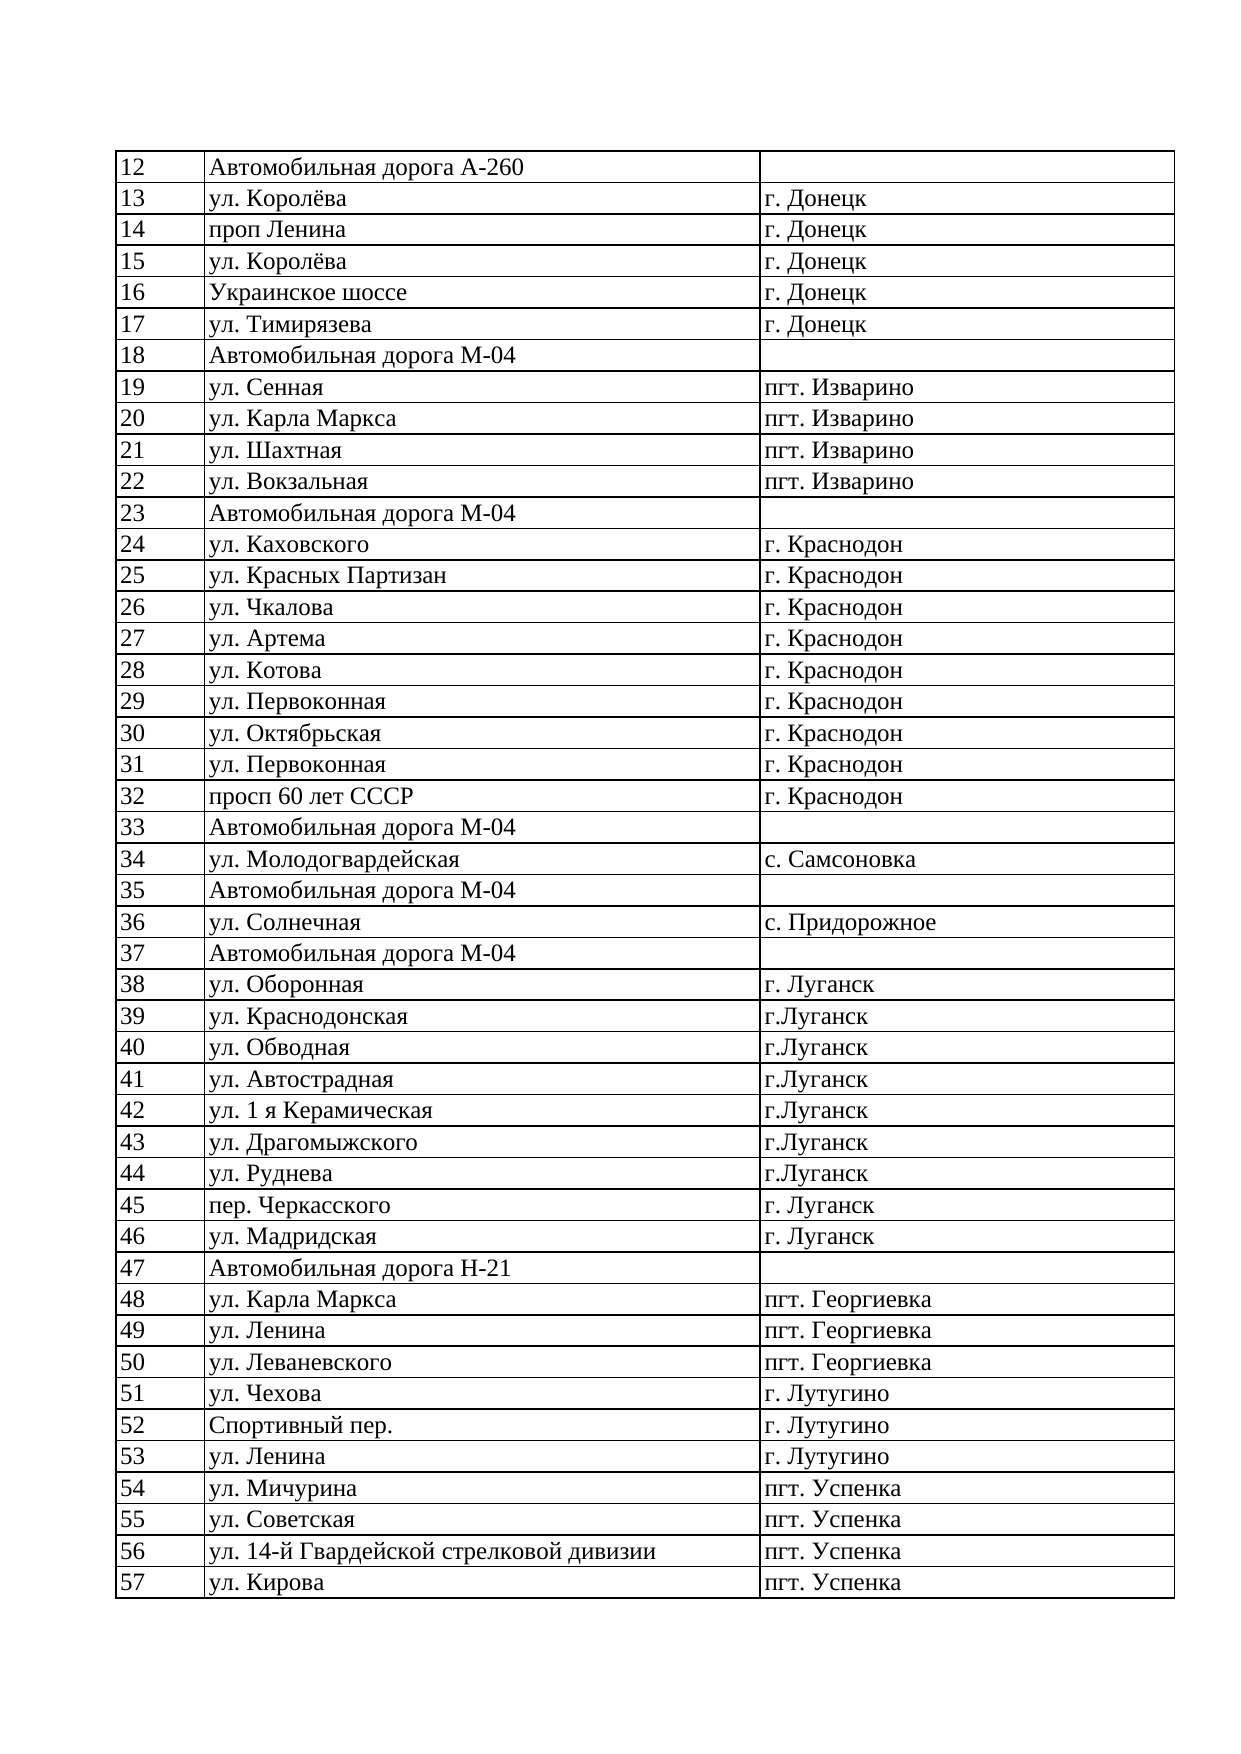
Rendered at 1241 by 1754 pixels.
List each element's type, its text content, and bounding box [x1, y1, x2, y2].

table_cell пгт. Изварино [761, 435, 1174, 464]
table_cell Автомобильная дорога М-04 [205, 938, 759, 968]
table_cell г. Донецк [761, 183, 1174, 213]
table_cell ул. Чкалова [205, 592, 759, 622]
table_cell с. Самсоновка [761, 844, 1174, 873]
table_cell ул. Первоконная [205, 749, 759, 779]
table_cell ул. Октябрьская [205, 718, 759, 748]
table_cell г.Луганск [761, 1127, 1174, 1157]
table_cell 56 [117, 1536, 204, 1566]
table_cell ул. Артема [205, 623, 759, 653]
table_cell пгт. Успенка [761, 1504, 1174, 1534]
table_cell 51 [117, 1378, 204, 1408]
table_cell пгт. Георгиевка [761, 1347, 1174, 1377]
table_cell пгт. Успенка [761, 1567, 1174, 1597]
table_cell ул. 1 я Керамическая [205, 1095, 759, 1125]
table_cell 13 [117, 183, 204, 213]
table_cell г. Краснодон [761, 529, 1174, 559]
table_cell пгт. Георгиевка [761, 1284, 1174, 1314]
table_cell 57 [117, 1567, 204, 1597]
table_cell г. Краснодон [761, 749, 1174, 779]
table_cell ул. Ленина [205, 1441, 759, 1471]
table_cell проп Ленина [205, 215, 759, 244]
table_cell [761, 812, 1174, 842]
table_cell 42 [117, 1095, 204, 1125]
table_cell ул. Руднева [205, 1158, 759, 1188]
table_cell 31 [117, 749, 204, 779]
table_cell пгт. Успенка [761, 1536, 1174, 1566]
table_cell пгт. Изварино [761, 372, 1174, 402]
table_cell ул. Драгомыжского [205, 1127, 759, 1157]
table_cell г.Луганск [761, 1032, 1174, 1062]
table_cell просп 60 лет СССР [205, 781, 759, 811]
table_cell 29 [117, 686, 204, 716]
table_cell ул. Мадридская [205, 1221, 759, 1251]
table_cell г. Луганск [761, 1221, 1174, 1251]
table_cell ул. Шахтная [205, 435, 759, 464]
table_cell г. Донецк [761, 309, 1174, 339]
table_cell [761, 875, 1174, 905]
table_cell 49 [117, 1316, 204, 1345]
table_cell ул. Солнечная [205, 907, 759, 936]
table_cell 32 [117, 781, 204, 811]
table_cell 35 [117, 875, 204, 905]
table_cell 16 [117, 277, 204, 307]
table_cell ул. Ленина [205, 1316, 759, 1345]
table_cell ул. Чехова [205, 1378, 759, 1408]
table_cell 39 [117, 1001, 204, 1031]
table_cell г. Донецк [761, 277, 1174, 307]
table_cell г. Краснодон [761, 561, 1174, 590]
table_cell 44 [117, 1158, 204, 1188]
table_cell 27 [117, 623, 204, 653]
table_cell Украинское шоссе [205, 277, 759, 307]
table_cell 41 [117, 1064, 204, 1094]
table_cell 52 [117, 1410, 204, 1440]
table_cell г.Луганск [761, 1095, 1174, 1125]
table_cell 15 [117, 246, 204, 276]
table_cell ул. Обводная [205, 1032, 759, 1062]
table_cell 38 [117, 970, 204, 999]
table_cell ул. Оборонная [205, 970, 759, 999]
table_cell 18 [117, 340, 204, 370]
table_cell 46 [117, 1221, 204, 1251]
table_cell 34 [117, 844, 204, 873]
table_cell ул. Карла Маркса [205, 403, 759, 433]
table_cell г. Луганск [761, 1190, 1174, 1219]
table_cell г. Краснодон [761, 623, 1174, 653]
table_cell 22 [117, 466, 204, 496]
table_cell ул. Каховского [205, 529, 759, 559]
table_cell Автомобильная дорога Н-21 [205, 1253, 759, 1282]
table_cell г. Краснодон [761, 655, 1174, 685]
table_cell 43 [117, 1127, 204, 1157]
table_cell ул. Карла Маркса [205, 1284, 759, 1314]
table_cell 20 [117, 403, 204, 433]
table_cell г. Лутугино [761, 1410, 1174, 1440]
table_cell г. Луганск [761, 970, 1174, 999]
table_cell Автомобильная дорога М-04 [205, 340, 759, 370]
table_cell г. Лутугино [761, 1441, 1174, 1471]
table_cell ул. Первоконная [205, 686, 759, 716]
table_cell ул. Королёва [205, 246, 759, 276]
table_cell 37 [117, 938, 204, 968]
table_cell г.Луганск [761, 1001, 1174, 1031]
table_cell ул. Котова [205, 655, 759, 685]
table_cell [761, 938, 1174, 968]
table_cell г. Донецк [761, 246, 1174, 276]
table_cell Автомобильная дорога М-04 [205, 498, 759, 527]
table_cell [761, 498, 1174, 527]
table_cell 36 [117, 907, 204, 936]
table_cell [761, 1253, 1174, 1282]
table_cell 25 [117, 561, 204, 590]
table_cell Автомобильная дорога М-04 [205, 875, 759, 905]
table_cell г. Лутугино [761, 1378, 1174, 1408]
table_cell [761, 152, 1174, 181]
table_cell ул. Тимирязева [205, 309, 759, 339]
table_cell 23 [117, 498, 204, 527]
table_cell 12 [117, 152, 204, 181]
table_cell г. Краснодон [761, 686, 1174, 716]
table_cell ул. Сенная [205, 372, 759, 402]
table_cell ул. Кирова [205, 1567, 759, 1597]
table_cell 50 [117, 1347, 204, 1377]
table_cell г. Краснодон [761, 781, 1174, 811]
table_cell 14 [117, 215, 204, 244]
table_cell г.Луганск [761, 1064, 1174, 1094]
table_cell г. Краснодон [761, 718, 1174, 748]
table_cell ул. Королёва [205, 183, 759, 213]
table_cell ул. 14-й Гвардейской стрелковой дивизии [205, 1536, 759, 1566]
table_cell ул. Автострадная [205, 1064, 759, 1094]
table_cell 54 [117, 1473, 204, 1503]
table_cell 21 [117, 435, 204, 464]
table_cell г. Краснодон [761, 592, 1174, 622]
table_cell 19 [117, 372, 204, 402]
table_cell ул. Леваневского [205, 1347, 759, 1377]
table_cell г. Донецк [761, 215, 1174, 244]
table_cell 48 [117, 1284, 204, 1314]
table_cell [761, 340, 1174, 370]
table_cell 33 [117, 812, 204, 842]
table_cell с. Придорожное [761, 907, 1174, 936]
table_cell 47 [117, 1253, 204, 1282]
table_cell 40 [117, 1032, 204, 1062]
table_cell 26 [117, 592, 204, 622]
table_cell Спортивный пер. [205, 1410, 759, 1440]
table_cell 45 [117, 1190, 204, 1219]
table_cell ул. Краснодонская [205, 1001, 759, 1031]
table_cell пгт. Изварино [761, 403, 1174, 433]
table_cell ул. Красных Партизан [205, 561, 759, 590]
table_cell пгт. Изварино [761, 466, 1174, 496]
table_cell ул. Молодогвардейская [205, 844, 759, 873]
table_cell пгт. Георгиевка [761, 1316, 1174, 1345]
table_cell пгт. Успенка [761, 1473, 1174, 1503]
table_cell пер. Черкасского [205, 1190, 759, 1219]
table_cell 24 [117, 529, 204, 559]
table_cell ул. Советская [205, 1504, 759, 1534]
table_cell ул. Вокзальная [205, 466, 759, 496]
table_cell 53 [117, 1441, 204, 1471]
table_cell 28 [117, 655, 204, 685]
table_cell Автомобильная дорога М-04 [205, 812, 759, 842]
table_cell Автомобильная дорога А-260 [205, 152, 759, 181]
table_cell 17 [117, 309, 204, 339]
table_cell 55 [117, 1504, 204, 1534]
table_cell г.Луганск [761, 1158, 1174, 1188]
table_cell 30 [117, 718, 204, 748]
table_cell ул. Мичурина [205, 1473, 759, 1503]
